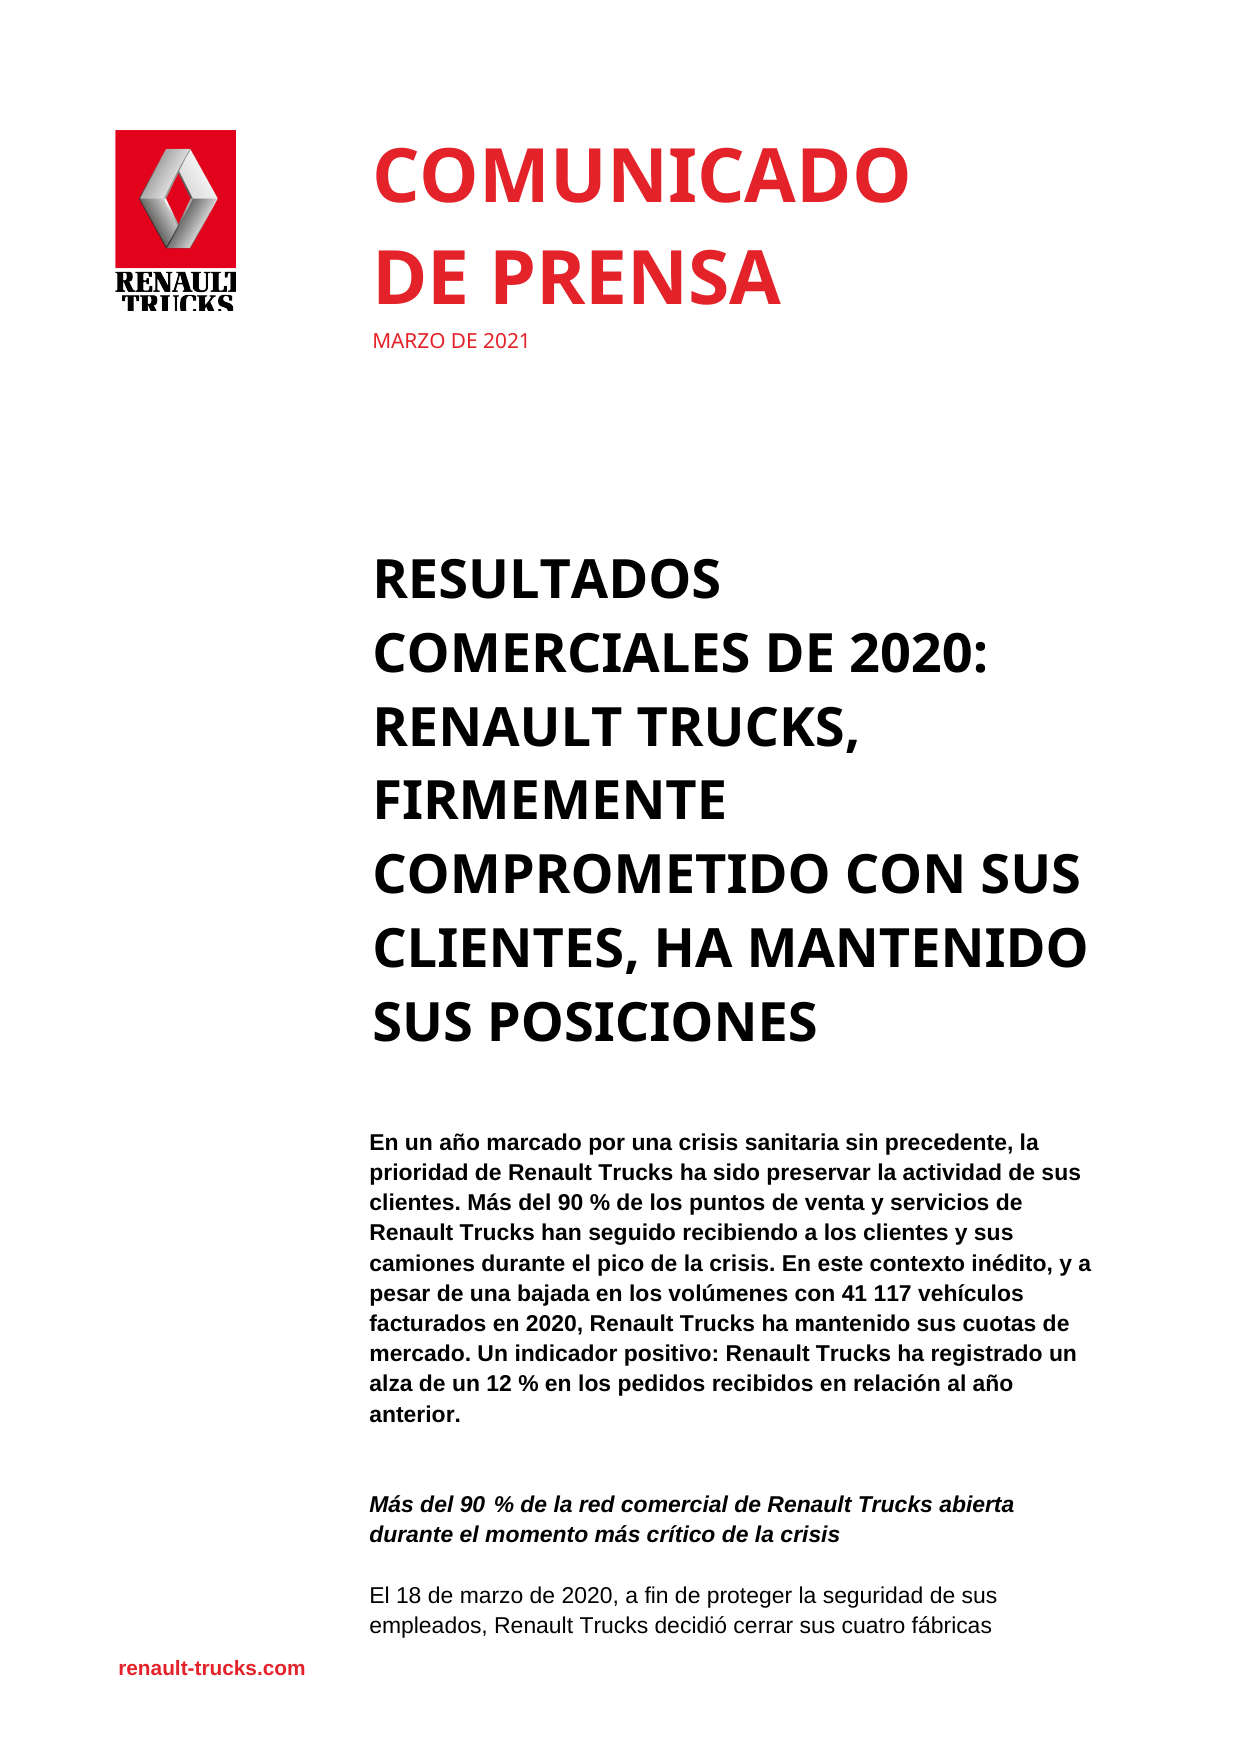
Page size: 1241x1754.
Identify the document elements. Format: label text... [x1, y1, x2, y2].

text MARZO DE 2021 [372, 326, 1093, 355]
text DE PRENSA [372, 224, 1093, 326]
picture [115, 130, 236, 311]
text En un año marcado por una crisis sanitaria sin precedente, la prioridad de Renault Trucks ha sido preservar la actividad de sus clientes. Más del 90 % de los puntos de venta y servicios de Renault Trucks han seguido recibiendo a los clientes y sus camiones durante el pico de la crisis. En este contexto inédito, y a pesar de una bajada en los volúmenes con 41 117 vehículos facturados en 2020, Renault Trucks ha mantenido sus cuotas de mercado. Un indicador positivo: Renault Trucks ha registrado un alza de un 12 % en los pedidos recibidos en relación al año anterior. [369, 1129, 1093, 1427]
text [369, 1582, 1093, 1638]
text RESULTADOS COMERCIALES DE 2020: REnault trucks, firmemente comprometido con sus clientes, Ha mantenIDO SUS POSICIONES [372, 541, 1093, 1057]
text COMUNICADO [372, 122, 1093, 224]
list Más del 90 % de la red comercial de Renault Trucks abierta durante el momento más crítico de la crisis [369, 1491, 1093, 1548]
